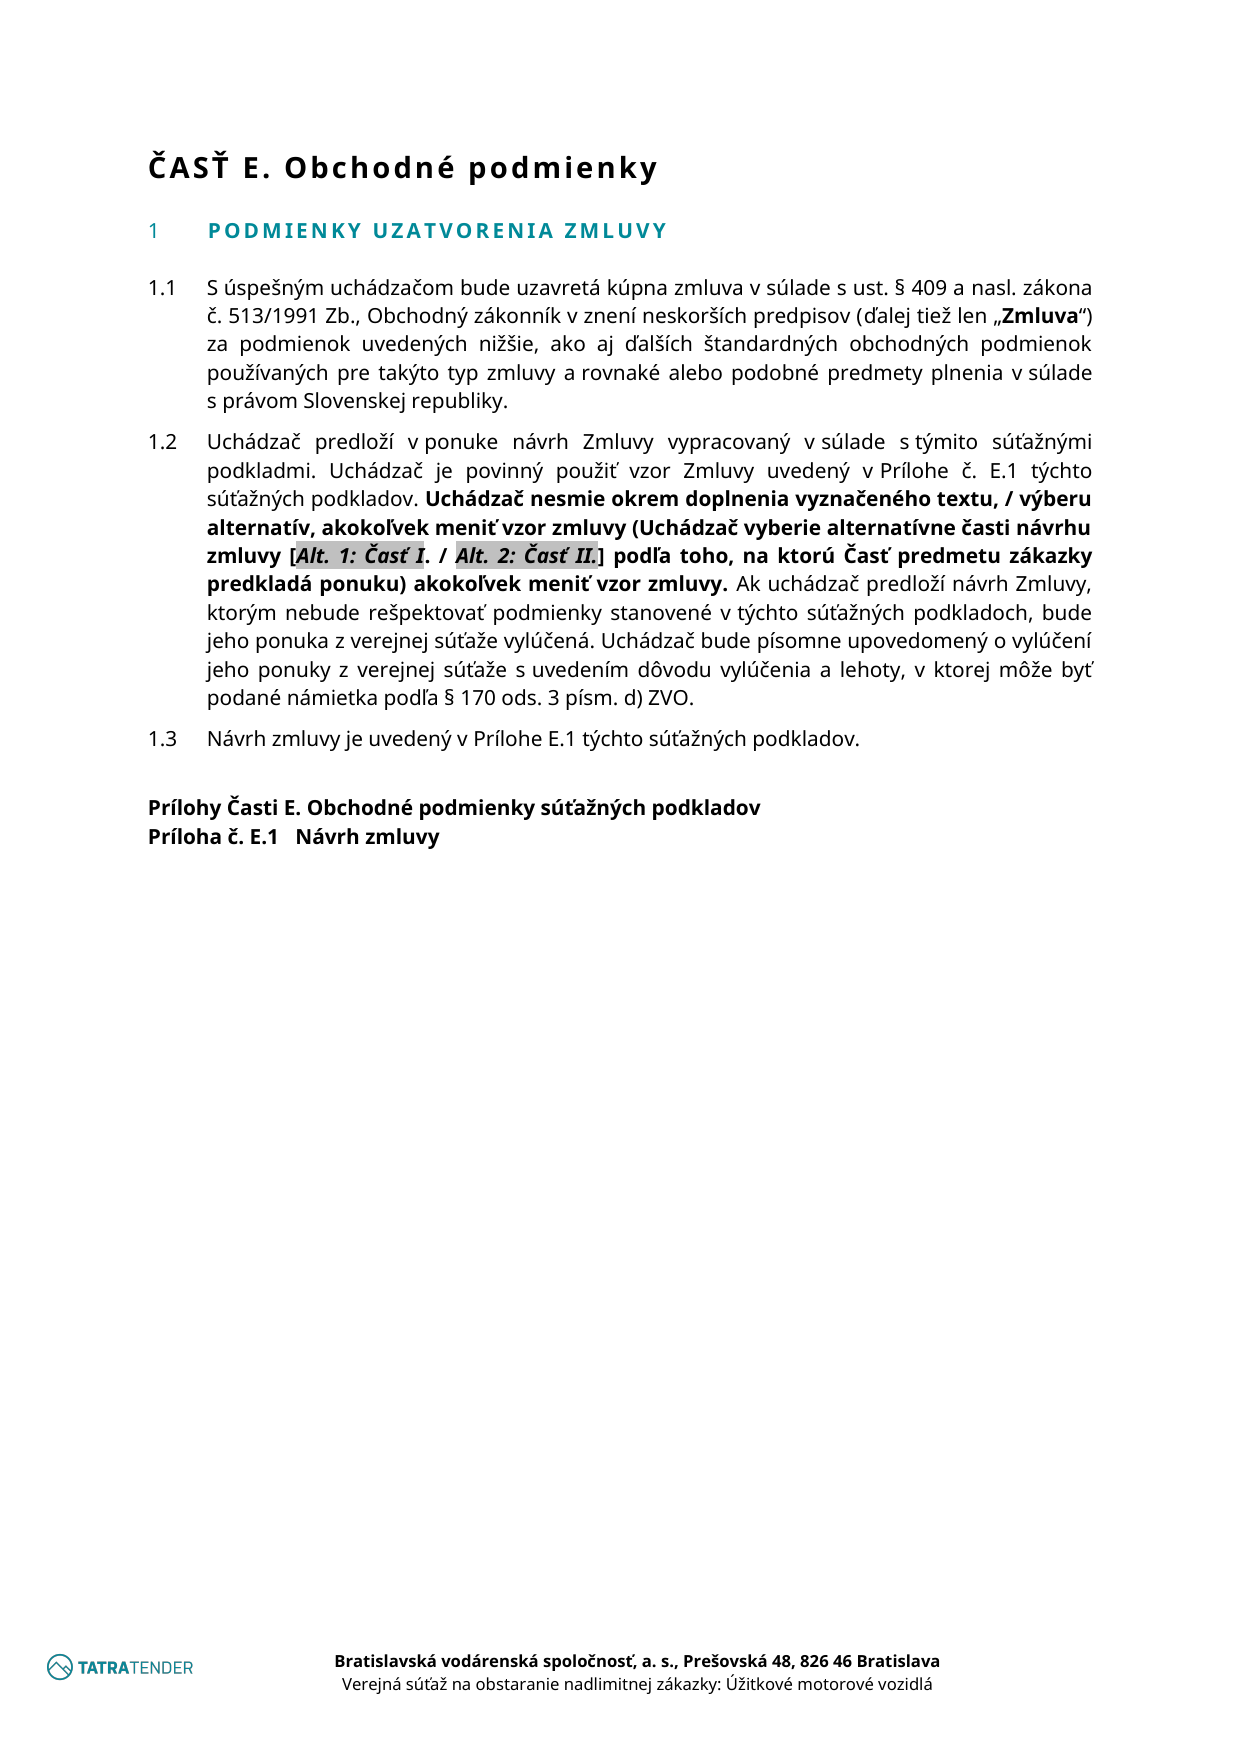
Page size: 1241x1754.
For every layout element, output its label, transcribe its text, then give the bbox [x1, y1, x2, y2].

subtitle Uchádzač predloží v ponuke návrh Zmluvy vypracovaný v súlade s týmito súťažnými podkladmi. Uchádzač je povinný použiť vzor Zmluvy uvedený v Prílohe č. E.1 týchto súťažných podkladov. Uchádzač nesmie okrem doplnenia vyznačeného textu, / výberu alternatív, akokoľvek meniť vzor zmluvy (Uchádzač vyberie alternatívne časti návrhu zmluvy [Alt. 1: Časť I. / Alt. 2: Časť II.] podľa toho, na ktorú Časť predmetu zákazky predkladá ponuku) akokoľvek meniť vzor zmluvy. Ak uchádzač predloží návrh Zmluvy, ktorým nebude rešpektovať podmienky stanovené v týchto súťažných podkladoch, bude jeho ponuka z verejnej súťaže vylúčená. Uchádzač bude písomne upovedomený o vylúčení jeho ponuky z verejnej súťaže s uvedením dôvodu vylúčenia a lehoty, v ktorej môže byť podané námietka podľa § 170 ods. 3 písm. d) ZVO. [148, 427, 1093, 712]
text Príloha č. E.1 Návrh zmluvy [148, 822, 1093, 850]
text Prílohy Časti E. Obchodné podmienky súťažných podkladov [148, 793, 1093, 822]
list Podmienky uzatvorenia zmluvy [148, 216, 1093, 244]
picture [44, 1641, 205, 1690]
subtitle Návrh zmluvy je uvedený v Prílohe E.1 týchto súťažných podkladov. [148, 724, 1093, 753]
subtitle S úspešným uchádzačom bude uzavretá kúpna zmluva v súlade s ust. § 409 a nasl. zákona č. 513/1991 Zb., Obchodný zákonník v znení neskorších predpisov (ďalej tiež len „Zmluva“) za podmienok uvedených nižšie, ako aj ďalších štandardných obchodných podmienok používaných pre takýto typ zmluvy a rovnaké alebo podobné predmety plnenia v súlade s právom Slovenskej republiky. [148, 273, 1093, 415]
text ČASŤ E. Obchodné podmienky [148, 148, 1093, 187]
